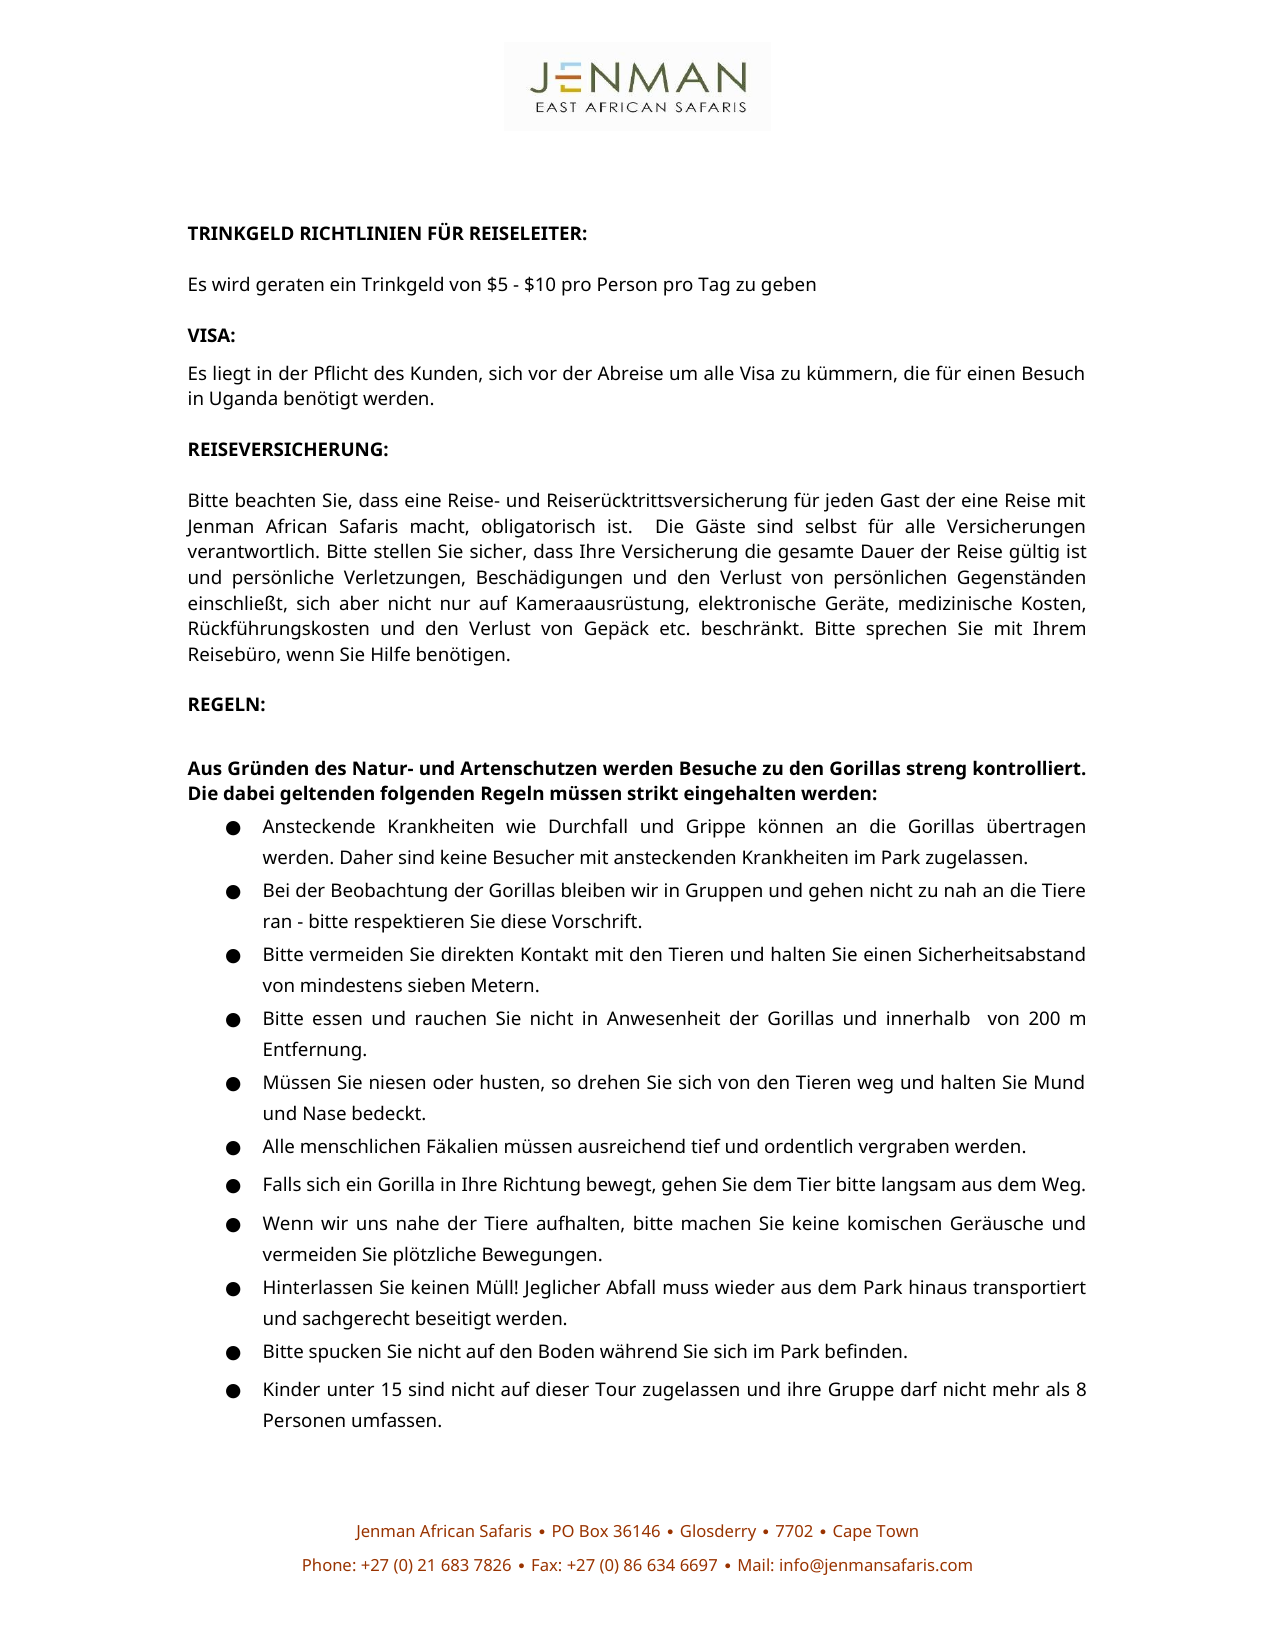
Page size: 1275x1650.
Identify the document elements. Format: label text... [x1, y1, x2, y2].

list Bitte essen und rauchen Sie nicht in Anwesenheit der Gorillas und innerhalb von 200 m Entfernung. [225, 998, 1087, 1062]
text Bitte beachten Sie, dass eine Reise- und Reiserücktrittsversicherung für jeden Gast der eine Reise mit Jenman African Safaris macht, obligatorisch ist. Die Gäste sind selbst für alle Versicherungen verantwortlich. Bitte stellen Sie sicher, dass Ihre Versicherung die gesamte Dauer der Reise gültig ist und persönliche Verletzungen, Beschädigungen und den Verlust von persönlichen Gegenständen einschließt, sich aber nicht nur auf Kameraausrüstung, elektronische Geräte, medizinische Kosten, Rückführungskosten und den Verlust von Gepäck etc. beschränkt. Bitte sprechen Sie mit Ihrem Reisebüro, wenn Sie Hilfe benötigen. [187, 488, 1087, 666]
text Es liegt in der Pflicht des Kunden, sich vor der Abreise um alle Visa zu kümmern, die für einen Besuch in Uganda benötigt werden. [187, 360, 1087, 411]
list Ansteckende Krankheiten wie Durchfall und Grippe können an die Gorillas übertragen werden. Daher sind keine Besucher mit ansteckenden Krankheiten im Park zugelassen. [225, 806, 1087, 870]
text Aus Gründen des Natur- und Artenschutzen werden Besuche zu den Gorillas streng kontrolliert. Die dabei geltenden folgenden Regeln müssen strikt eingehalten werden: [187, 755, 1087, 806]
text Es wird geraten ein Trinkgeld von $5 - $10 pro Person pro Tag zu geben [187, 272, 1087, 297]
text REISEVERSICHERUNG: [187, 437, 1087, 462]
list Müssen Sie niesen oder husten, so drehen Sie sich von den Tieren weg und halten Sie Mund und Nase bedeckt. [225, 1062, 1087, 1126]
list Bei der Beobachtung der Gorillas bleiben wir in Gruppen und gehen nicht zu nah an die Tiere ran - bitte respektieren Sie diese Vorschrift. [225, 870, 1087, 934]
list Wenn wir uns nahe der Tiere aufhalten, bitte machen Sie keine komischen Geräusche und vermeiden Sie plötzliche Bewegungen. [225, 1203, 1087, 1267]
subtitle VISA: [187, 322, 1087, 348]
list Alle menschlichen Fäkalien müssen ausreichend tief und ordentlich vergraben werden. [225, 1126, 1087, 1164]
list Bitte spucken Sie nicht auf den Boden während Sie sich im Park befinden. [225, 1331, 1087, 1369]
list Hinterlassen Sie keinen Müll! Jeglicher Abfall muss wieder aus dem Park hinaus transportiert und sachgerecht beseitigt werden. [225, 1267, 1087, 1331]
list Bitte vermeiden Sie direkten Kontakt mit den Tieren und halten Sie einen Sicherheitsabstand von mindestens sieben Metern. [225, 934, 1087, 998]
text TRINKGELD RICHTLINIEN FÜR REISELEITER: [187, 221, 1087, 246]
list Falls sich ein Gorilla in Ihre Richtung bewegt, gehen Sie dem Tier bitte langsam aus dem Weg. [225, 1164, 1087, 1203]
subtitle REGELN: [187, 691, 1087, 717]
picture [504, 42, 772, 131]
list Kinder unter 15 sind nicht auf dieser Tour zugelassen und ihre Gruppe darf nicht mehr als 8 Personen umfassen. [225, 1369, 1087, 1433]
